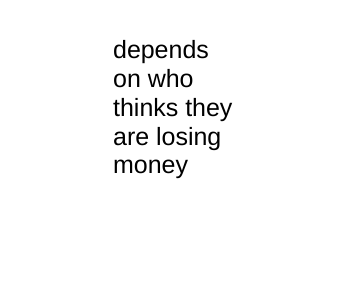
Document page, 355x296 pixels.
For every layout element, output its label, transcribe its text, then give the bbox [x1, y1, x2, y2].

text depends on who thinks they are losing money [113, 35, 242, 179]
